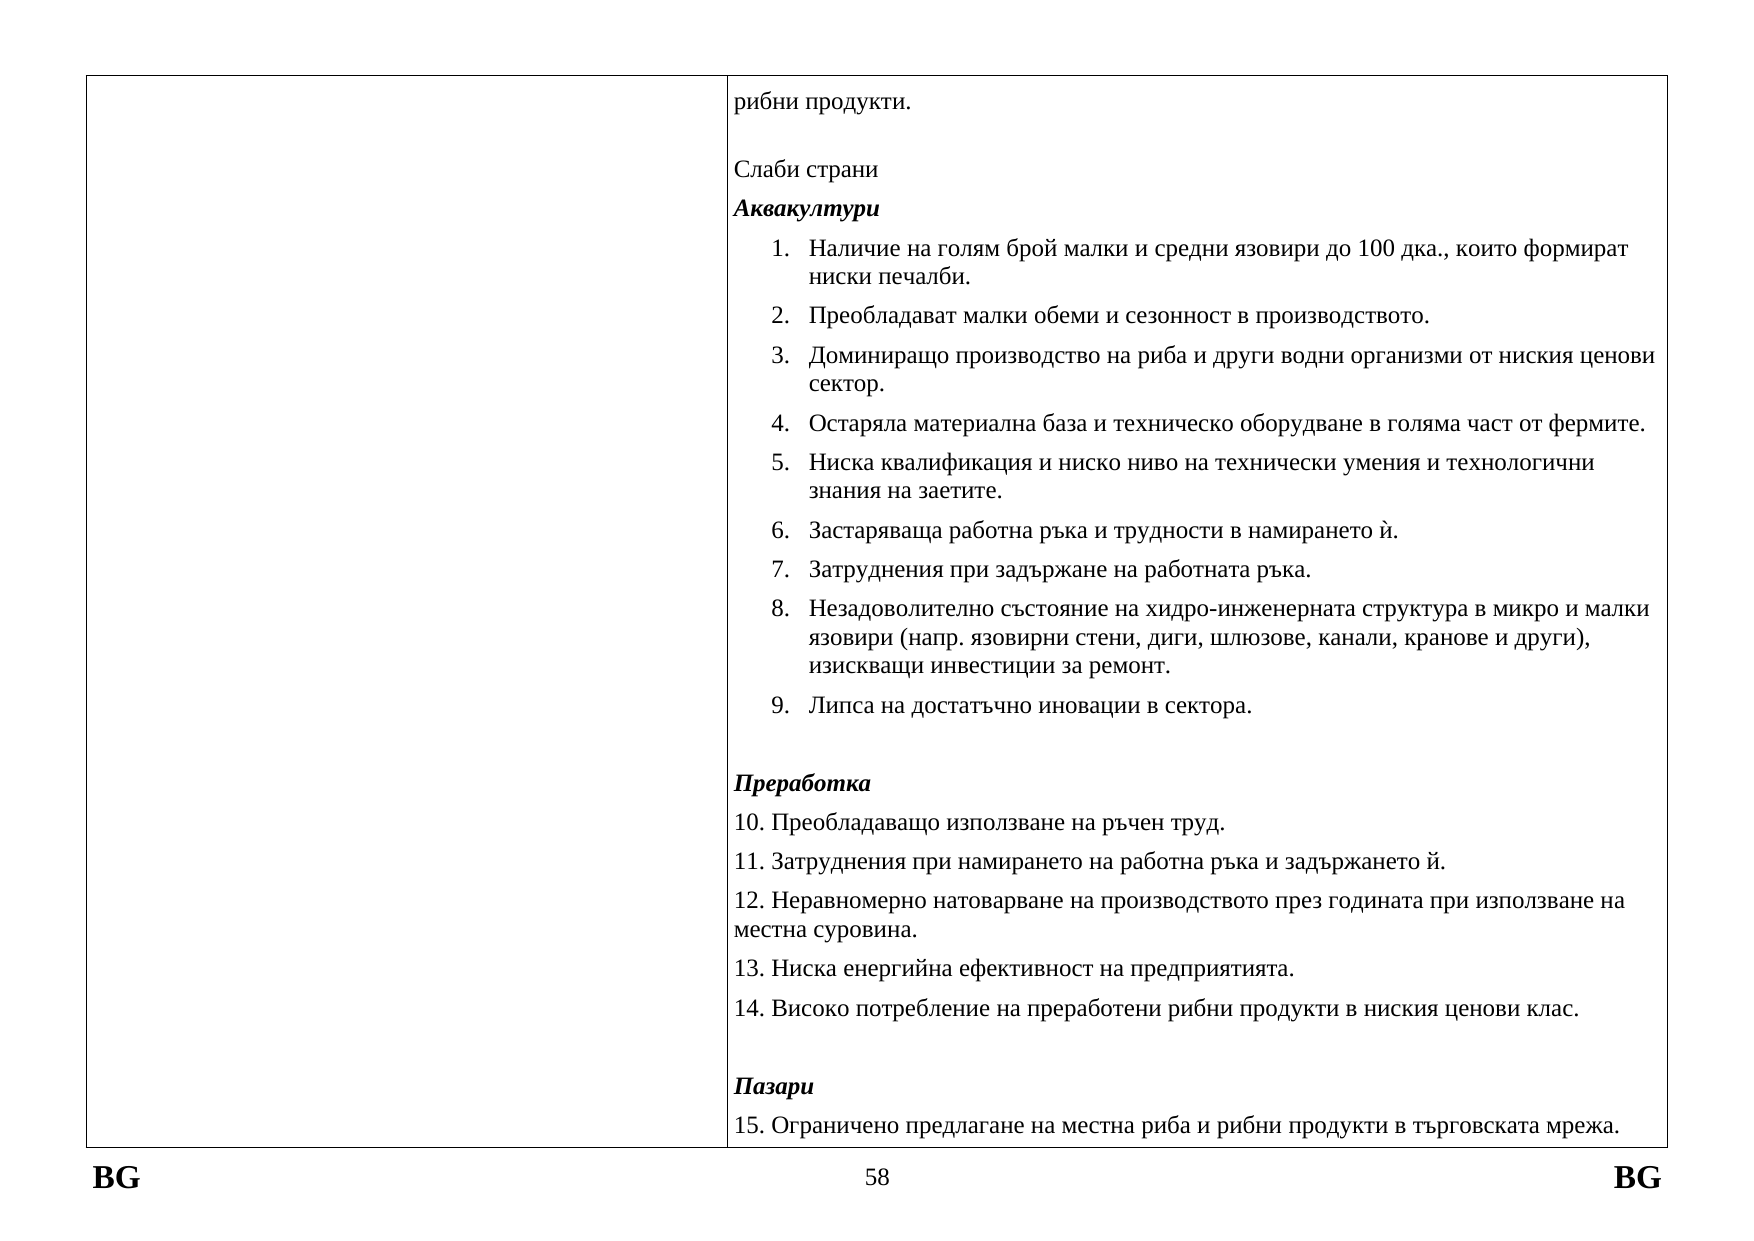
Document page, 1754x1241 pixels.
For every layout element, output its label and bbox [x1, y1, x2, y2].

table_cell [87, 76, 727, 1147]
table_cell [728, 76, 1667, 1147]
